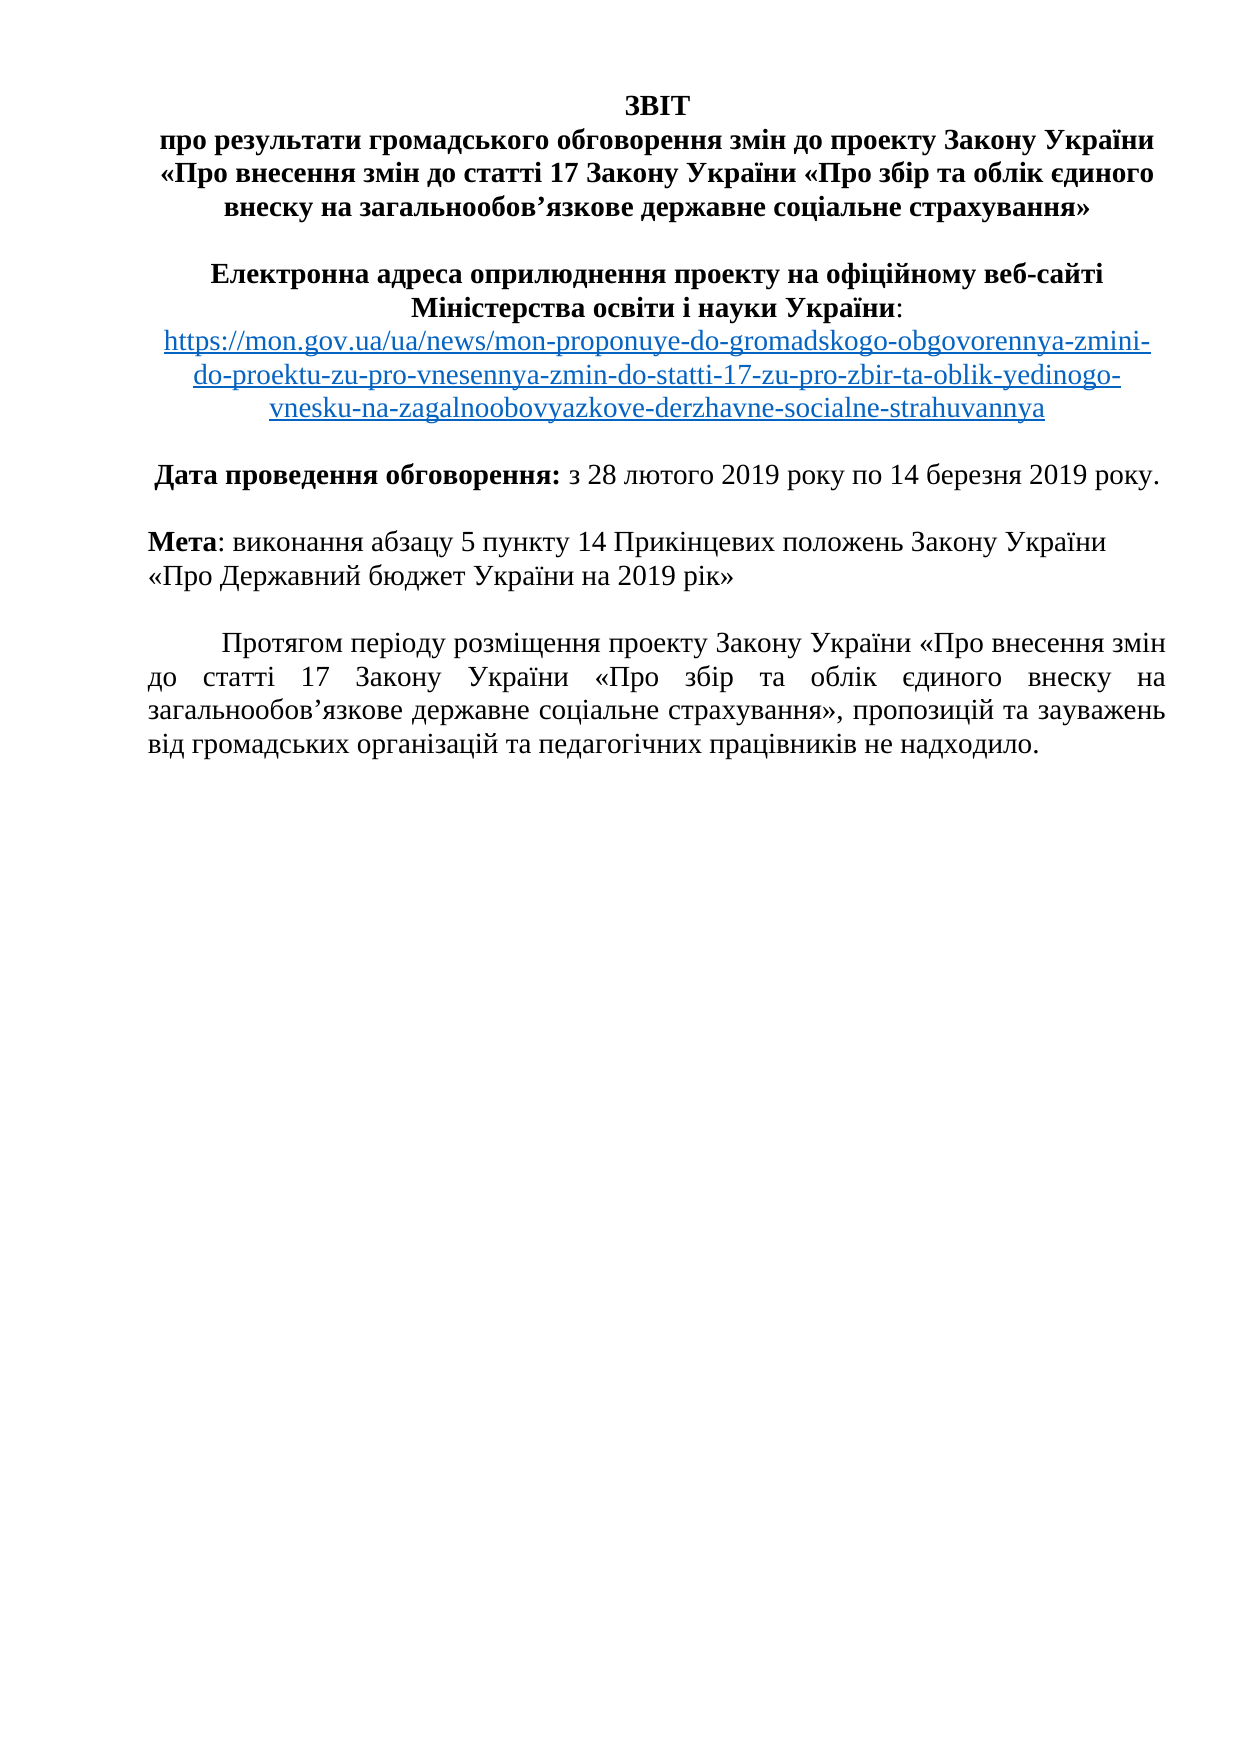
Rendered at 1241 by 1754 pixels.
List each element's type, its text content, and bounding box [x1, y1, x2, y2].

text Електронна адреса оприлюднення проекту на офіційному веб-сайті Міністерства освіти і науки України: [148, 256, 1167, 323]
text Протягом періоду розміщення проекту Закону України «Про внесення змін до статті 17 Закону України «Про збір та облік єдиного внеску на загальнообов’язкове державне соціальне страхування», пропозицій та зауважень від громадських організацій та педагогічних працівників не надходило. [148, 625, 1167, 759]
text про результати громадського обговорення змін до проекту Закону України «Про внесення змін до статті 17 Закону України «Про збір та облік єдиного внеску на загальнообов’язкове державне соціальне страхування» [148, 122, 1167, 223]
text Дата проведення обговорення: з 28 лютого 2019 року по 14 березня 2019 року. [148, 457, 1167, 491]
text https://mon.gov.ua/ua/news/mon-proponuye-do-gromadskogo-obgovorennya-zmini-do-proektu-zu-pro-vnesennya-zmin-do-statti-17-zu-pro-zbir-ta-oblik-yedinogo-vnesku-na-zagalnoobovyazkove-derzhavne-socialne-strahuvannya [148, 323, 1167, 424]
text Мета: виконання абзацу 5 пункту 14 Прикінцевих положень Закону України «Про Державний бюджет України на 2019 рік» [148, 524, 1167, 592]
text ЗВІТ [148, 88, 1167, 122]
